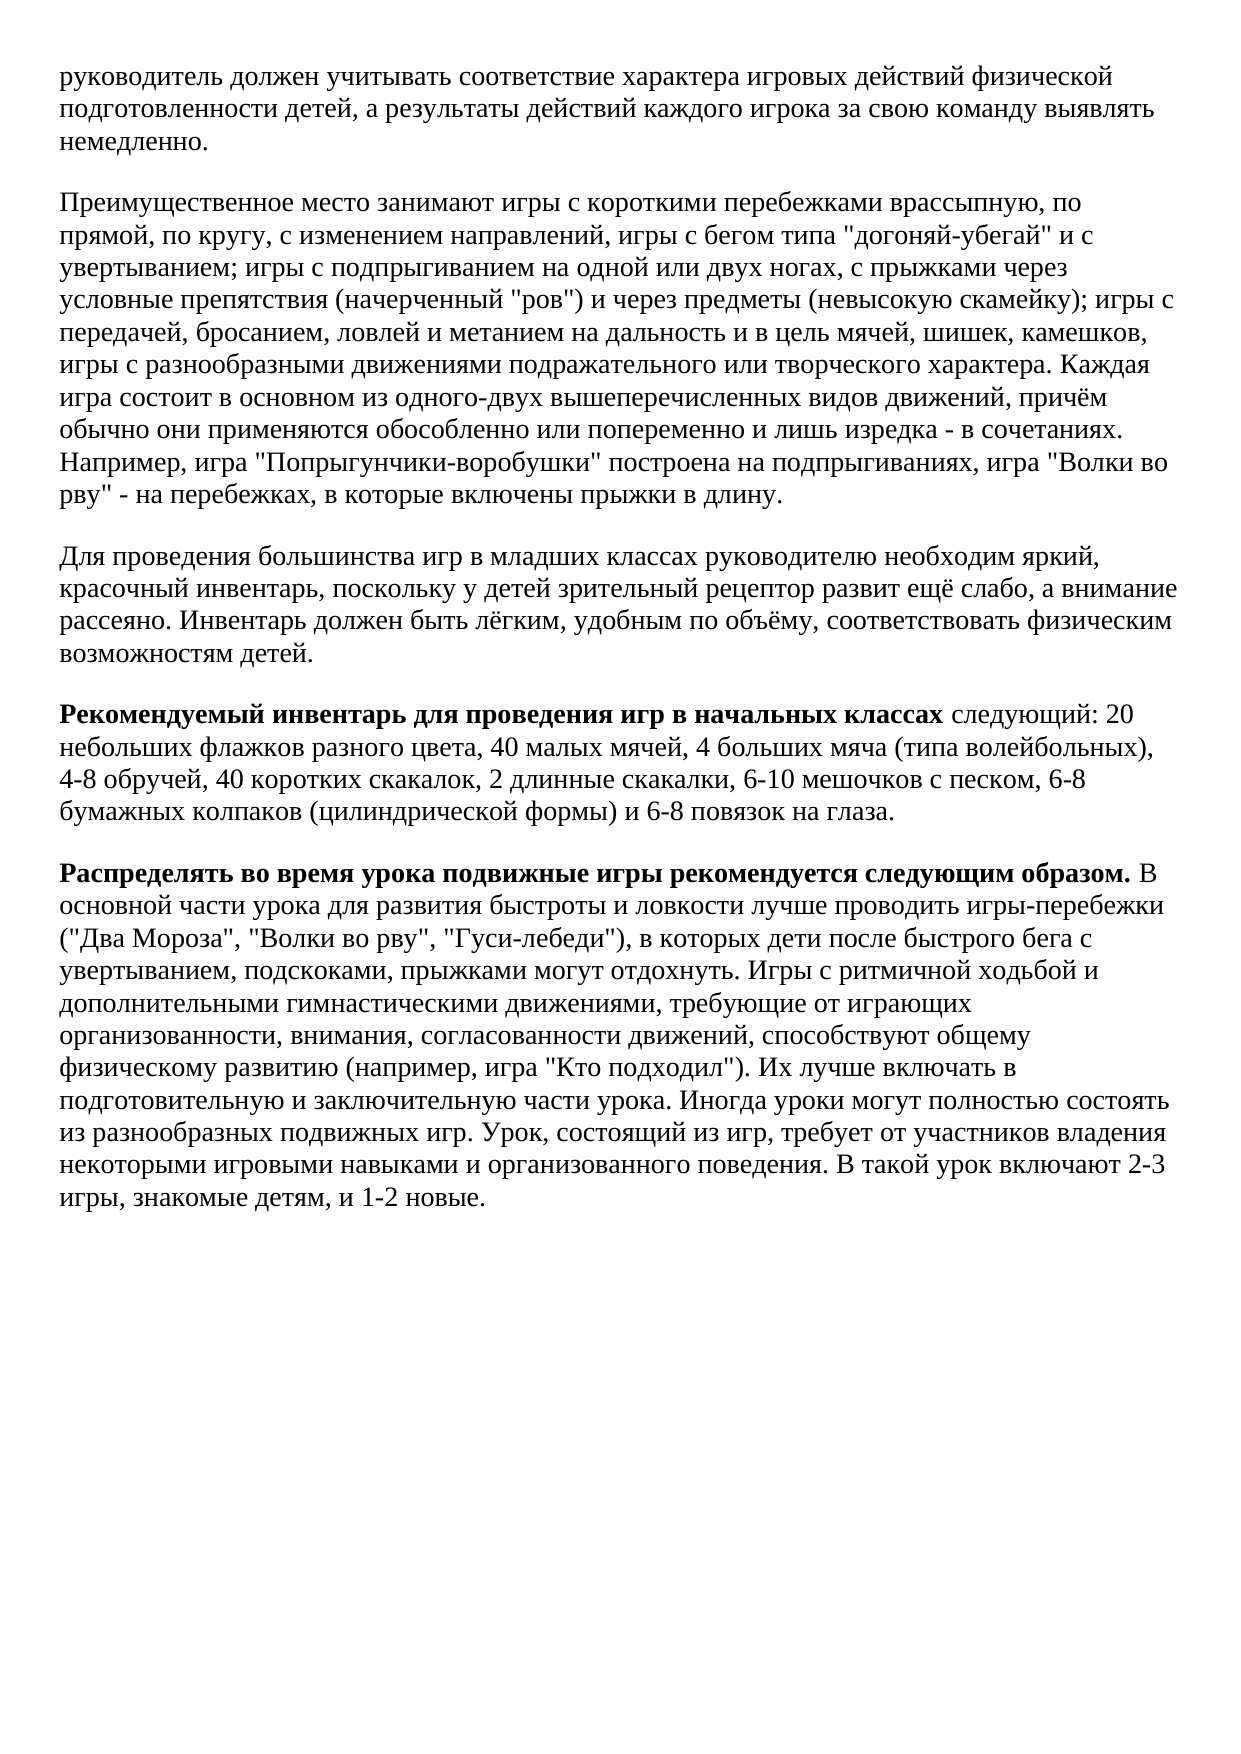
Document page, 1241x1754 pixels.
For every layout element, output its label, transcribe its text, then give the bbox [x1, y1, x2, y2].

text Для проведения большинства игр в младших классах руководителю необходим яркий, красочный инвентарь, поскольку у детей зрительный рецептор развит ещё слабо, а внимание рассеяно. Инвентарь должен быть лёгким, удобным по объёму, соответствовать физическим возможностям детей. [59, 538, 1181, 668]
text Преимущественное место занимают игры с короткими перебежками врассыпную, по прямой, по кругу, с изменением направлений, игры с бегом типа "догоняй-убегай" и с увертыванием; игры с подпрыгиванием на одной или двух ногах, с прыжками через условные препятствия (начерченный "ров") и через предметы (невысокую скамейку); игры с передачей, бросанием, ловлей и метанием на дальность и в цель мячей, шишек, камешков, игры с разнообразными движениями подражательного или творческого характера. Каждая игра состоит в основном из одного-двух вышеперечисленных видов движений, причём обычно они применяются обособленно или попеременно и лишь изредка - в сочетаниях. Например, игра "Попрыгунчики-воробушки" построена на подпрыгиваниях, игра "Волки во рву" - на перебежках, в которые включены прыжки в длину. [59, 185, 1181, 509]
text Рекомендуемый инвентарь для проведения игр в начальных классах следующий: 20 небольших флажков разного цвета, 40 малых мячей, 4 больших мяча (типа волейбольных), 4-8 обручей, 40 коротких скакалок, 2 длинные скакалки, 6-10 мешочков с песком, 6-8 бумажных колпаков (цилиндрической формы) и 6-8 повязок на глаза. [59, 697, 1181, 827]
text Распределять во время урока подвижные игры рекомендуется следующим образом. В основной части урока для развития быстроты и ловкости лучше проводить игры-перебежки ("Два Мороза", "Волки во рву", "Гуси-лебеди"), в которых дети после быстрого бега с увертыванием, подскоками, прыжками могут отдохнуть. Игры с ритмичной ходьбой и дополнительными гимнастическими движениями, требующие от играющих организованности, внимания, согласованности движений, способствуют общему физическому развитию (например, игра "Кто подходил"). Их лучше включать в подготовительную и заключительную части урока. Иногда уроки могут полностью состоять из разнообразных подвижных игр. Урок, состоящий из игр, требует от участников владения некоторыми игровыми навыками и организованного поведения. В такой урок включают 2-3 игры, знакомые детям, и 1-2 новые. [59, 856, 1181, 1212]
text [59, 59, 1181, 156]
